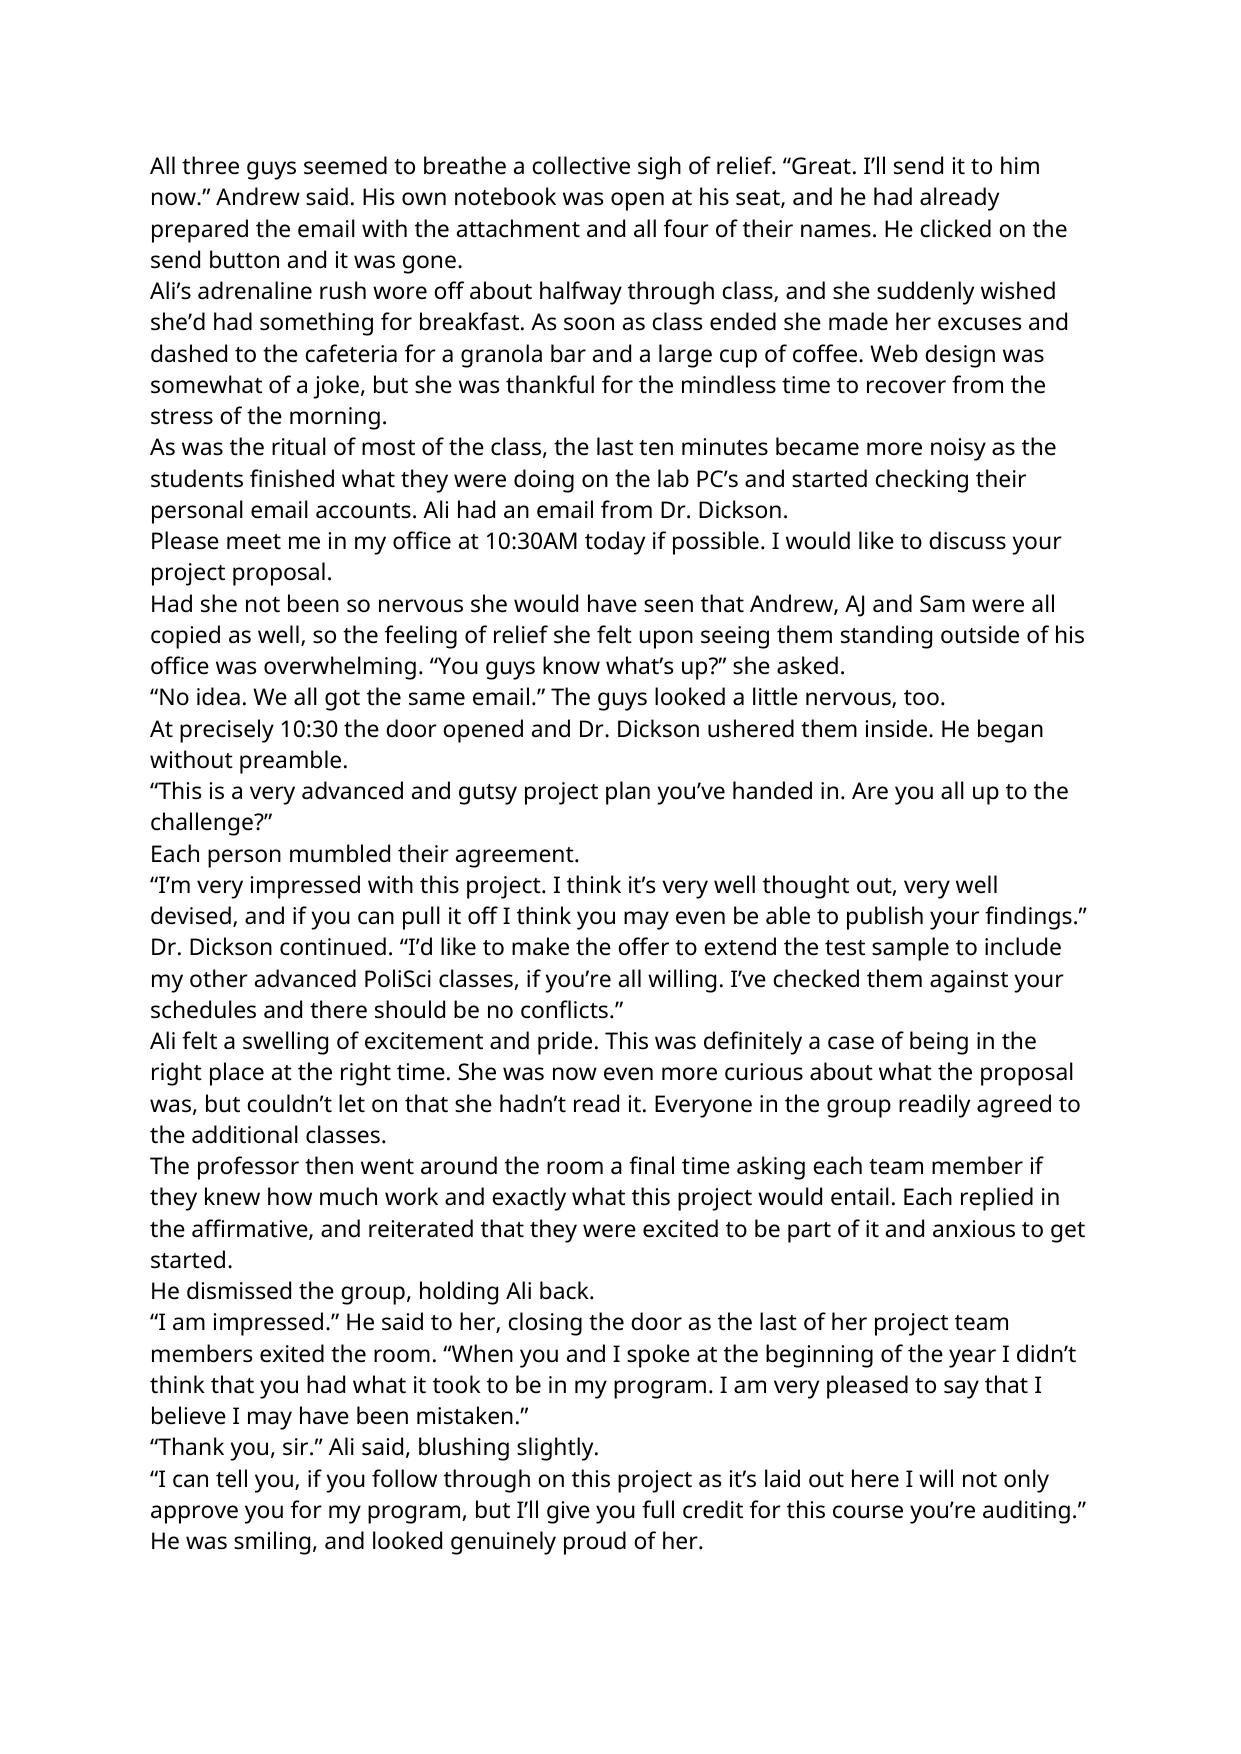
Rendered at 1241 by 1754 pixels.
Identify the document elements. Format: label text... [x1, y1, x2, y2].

text Please meet me in my office at 10:30AM today if possible. I would like to discuss your project proposal. [150, 525, 1090, 587]
text He dismissed the group, holding Ali back. [150, 1275, 1090, 1306]
text The professor then went around the room a final time asking each team member if they knew how much work and exactly what this project would entail. Each replied in the affirmative, and reiterated that they were excited to be part of it and anxious to get started. [150, 1150, 1090, 1275]
text “No idea. We all got the same email.” The guys looked a little nervous, too. [150, 681, 1090, 712]
text “I’m very impressed with this project. I think it’s very well thought out, very well devised, and if you can pull it off I think you may even be able to publish your findings.” Dr. Dickson continued. “I’d like to make the offer to extend the test sample to include my other advanced PoliSci classes, if you’re all willing. I’ve checked them against your schedules and there should be no conflicts.” [150, 869, 1090, 1025]
text At precisely 10:30 the door opened and Dr. Dickson ushered them inside. He began without preamble. [150, 712, 1090, 775]
text All three guys seemed to breathe a collective sigh of relief. “Great. I’ll send it to him now.” Andrew said. His own notebook was open at his seat, and he had already prepared the email with the attachment and all four of their names. He clicked on the send button and it was gone. [150, 150, 1090, 275]
text As was the ritual of most of the class, the last ten minutes became more noisy as the students finished what they were doing on the lab PC’s and started checking their personal email accounts. Ali had an email from Dr. Dickson. [150, 431, 1090, 525]
text “This is a very advanced and gutsy project plan you’ve handed in. Are you all up to the challenge?” [150, 775, 1090, 837]
text “Thank you, sir.” Ali said, blushing slightly. [150, 1431, 1090, 1462]
text “I am impressed.” He said to her, closing the door as the last of her project team members exited the room. “When you and I spoke at the beginning of the year I didn’t think that you had what it took to be in my program. I am very pleased to say that I believe I may have been mistaken.” [150, 1306, 1090, 1431]
text Ali’s adrenaline rush wore off about halfway through class, and she suddenly wished she’d had something for breakfast. As soon as class ended she made her excuses and dashed to the cafeteria for a granola bar and a large cup of coffee. Web design was somewhat of a joke, but she was thankful for the mindless time to recover from the stress of the morning. [150, 275, 1090, 431]
text “I can tell you, if you follow through on this project as it’s laid out here I will not only approve you for my program, but I’ll give you full credit for this course you’re auditing.” He was smiling, and looked genuinely proud of her. [150, 1462, 1090, 1556]
text Ali felt a swelling of excitement and pride. This was definitely a case of being in the right place at the right time. She was now even more curious about what the proposal was, but couldn’t let on that she hadn’t read it. Everyone in the group readily agreed to the additional classes. [150, 1025, 1090, 1150]
text Each person mumbled their agreement. [150, 837, 1090, 869]
text Had she not been so nervous she would have seen that Andrew, AJ and Sam were all copied as well, so the feeling of relief she felt upon seeing them standing outside of his office was overwhelming. “You guys know what’s up?” she asked. [150, 587, 1090, 681]
